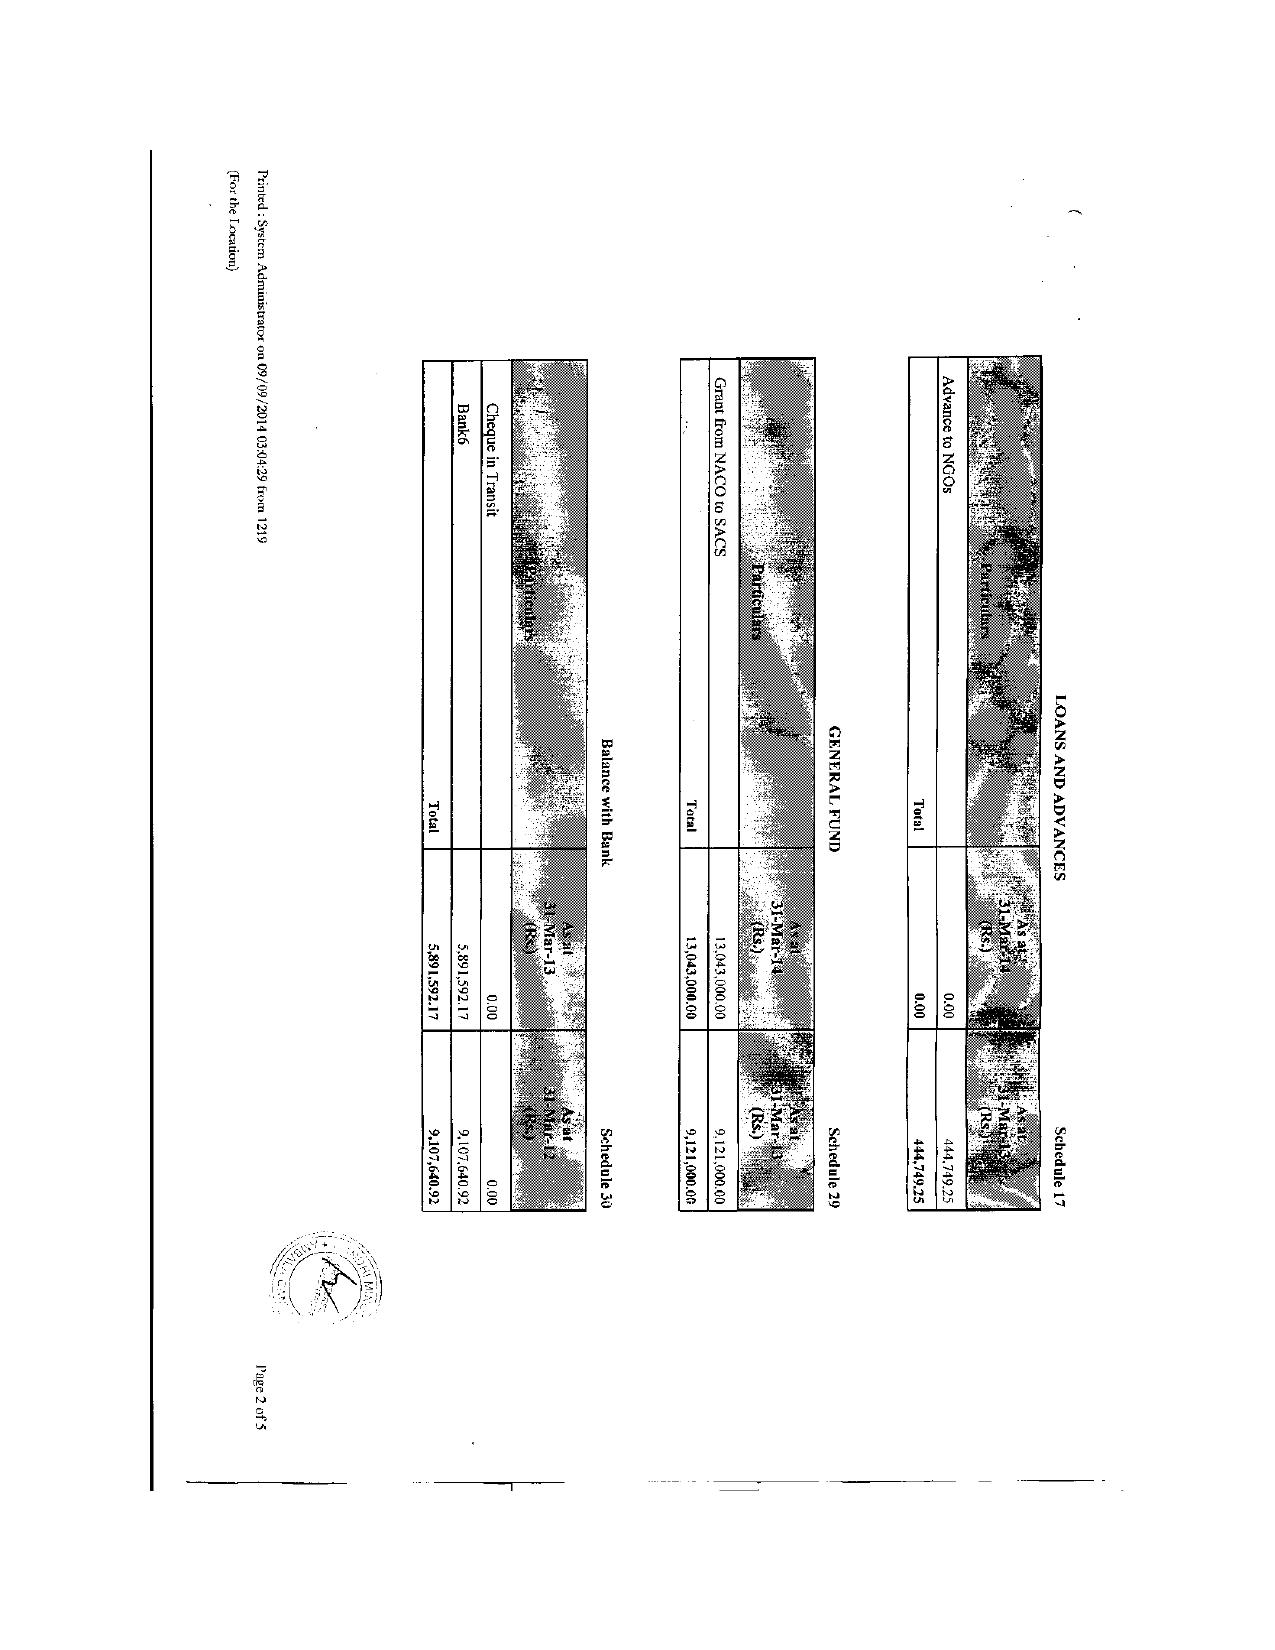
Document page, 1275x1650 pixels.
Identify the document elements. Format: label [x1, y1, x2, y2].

picture [150, 150, 1124, 1491]
